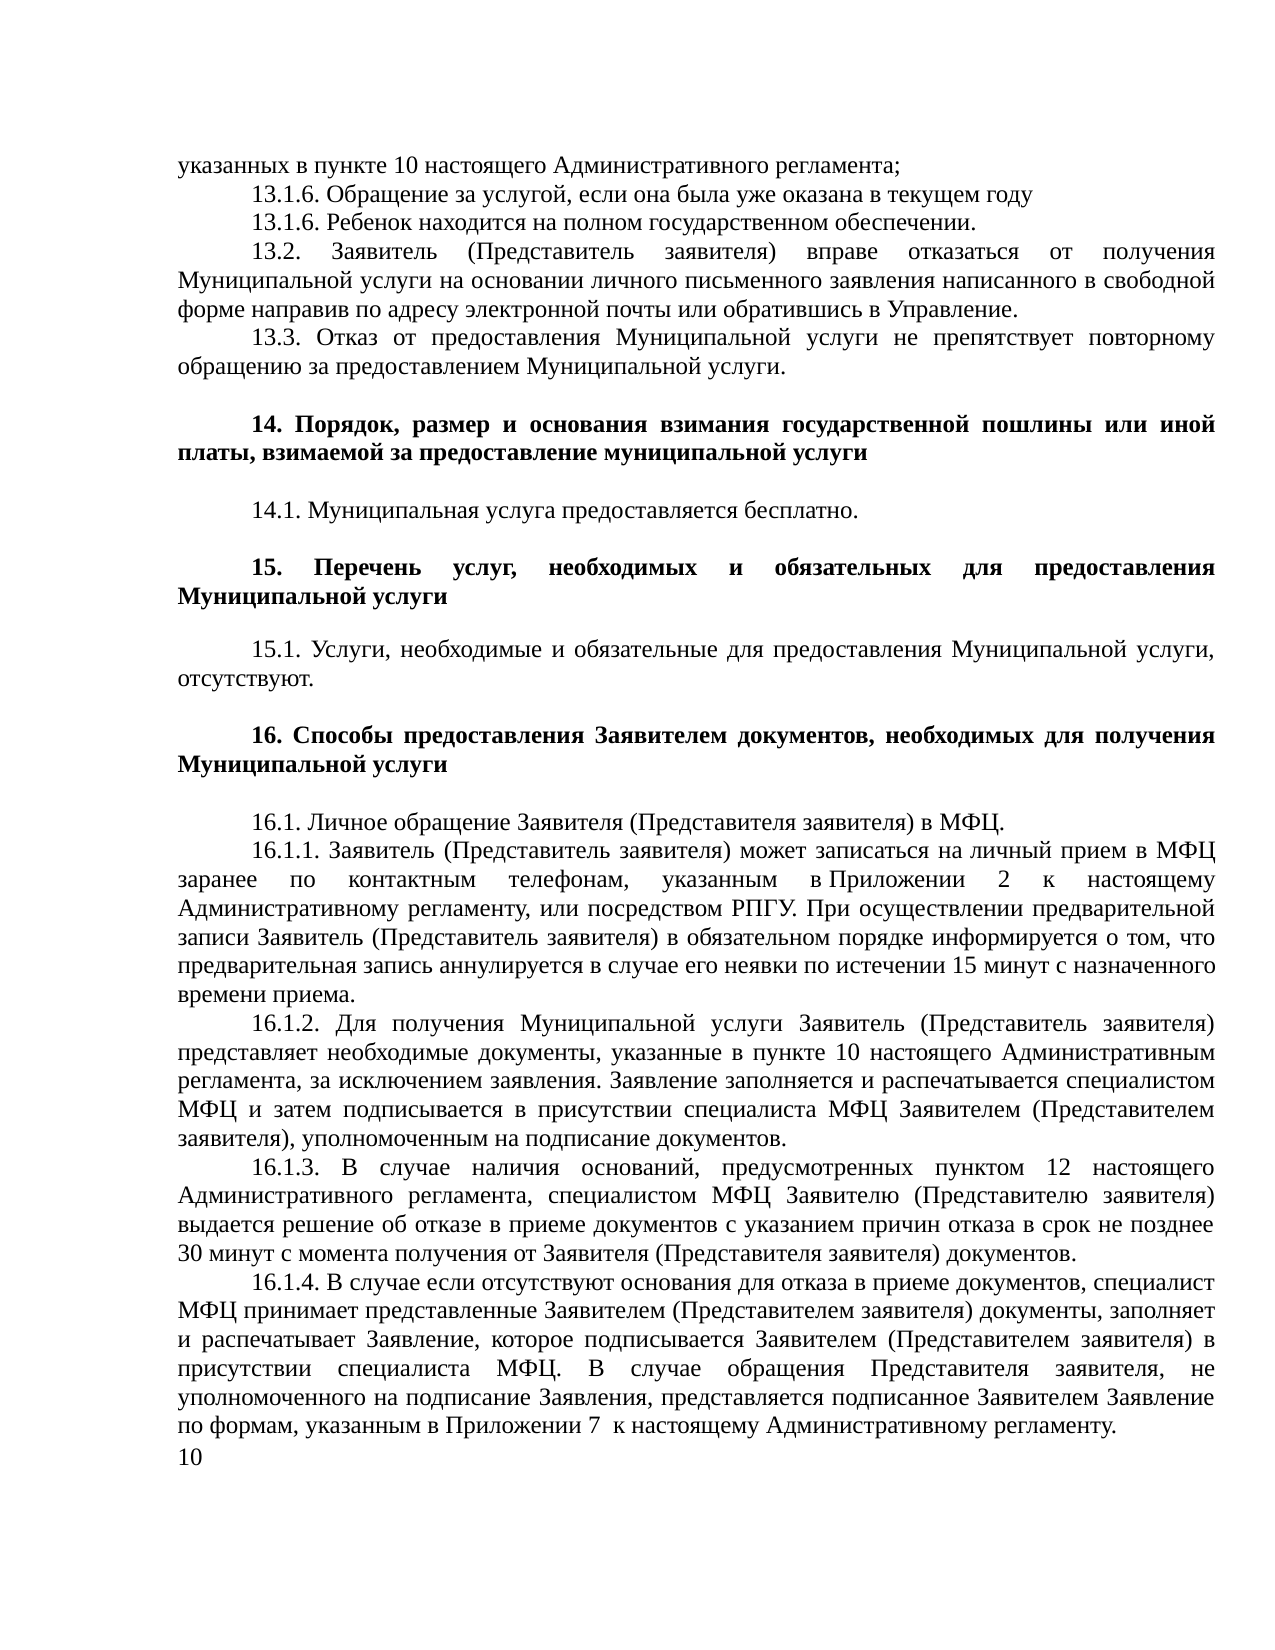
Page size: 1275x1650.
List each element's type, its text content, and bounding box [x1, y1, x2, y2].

text 14.1. Муниципальная услуга предоставляется бесплатно. [177, 495, 1216, 524]
text 15.1. Услуги, необходимые и обязательные для предоставления Муниципальной услуги, отсутствуют. [177, 634, 1216, 692]
text 14. Порядок, размер и основания взимания государственной пошлины или иной платы, взимаемой за предоставление муниципальной услуги [177, 409, 1216, 466]
text 13.1.6. Ребенок находится на полном государственном обеспечении. [177, 207, 1216, 236]
text 16.1.4. В случае если отсутствуют основания для отказа в приеме документов, специалист МФЦ принимает представленные Заявителем (Представителем заявителя) документы, заполняет и распечатывает Заявление, которое подписывается Заявителем (Представителем заявителя) в присутствии специалиста МФЦ. В случае обращения Представителя заявителя, не уполномоченного на подписание Заявления, представляется подписанное Заявителем Заявление по формам, указанным в Приложении 7 к настоящему Административному регламенту. [177, 1267, 1216, 1439]
text 16.1.1. Заявитель (Представитель заявителя) может записаться на личный прием в МФЦ заранее по контактным телефонам, указанным в Приложении 2 к настоящему Административному регламенту, или посредством РПГУ. При осуществлении предварительной записи Заявитель (Представитель заявителя) в обязательном порядке информируется о том, что предварительная запись аннулируется в случае его неявки по истечении 15 минут с назначенного времени приема. [177, 835, 1216, 1008]
text 16.1.3. В случае наличия оснований, предусмотренных пунктом 12 настоящего Административного регламента, специалистом МФЦ Заявителю (Представителю заявителя) выдается решение об отказе в приеме документов с указанием причин отказа в срок не позднее 30 минут с момента получения от Заявителя (Представителя заявителя) документов. [177, 1152, 1216, 1267]
text 16. Способы предоставления Заявителем документов, необходимых для получения Муниципальной услуги [177, 720, 1216, 778]
text 13.1.6. Обращение за услугой, если она была уже оказана в текущем году [177, 179, 1216, 207]
text 16.1.2. Для получения Муниципальной услуги Заявитель (Представитель заявителя) представляет необходимые документы, указанные в пункте 10 настоящего Административным регламента, за исключением заявления. Заявление заполняется и распечатывается специалистом МФЦ и затем подписывается в присутствии специалиста МФЦ Заявителем (Представителем заявителя), уполномоченным на подписание документов. [177, 1008, 1216, 1152]
text 13.2. Заявитель (Представитель заявителя) вправе отказаться от получения Муниципальной услуги на основании личного письменного заявления написанного в свободной форме направив по адресу электронной почты или обратившись в Управление. [177, 236, 1216, 322]
text 15. Перечень услуг, необходимых и обязательных для предоставления Муниципальной услуги [177, 552, 1216, 610]
text 13.3. Отказ от предоставления Муниципальной услуги не препятствует повторному обращению за предоставлением Муниципальной услуги. [177, 322, 1216, 380]
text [177, 150, 1216, 179]
text 16.1. Личное обращение Заявителя (Представителя заявителя) в МФЦ. [177, 807, 1216, 835]
